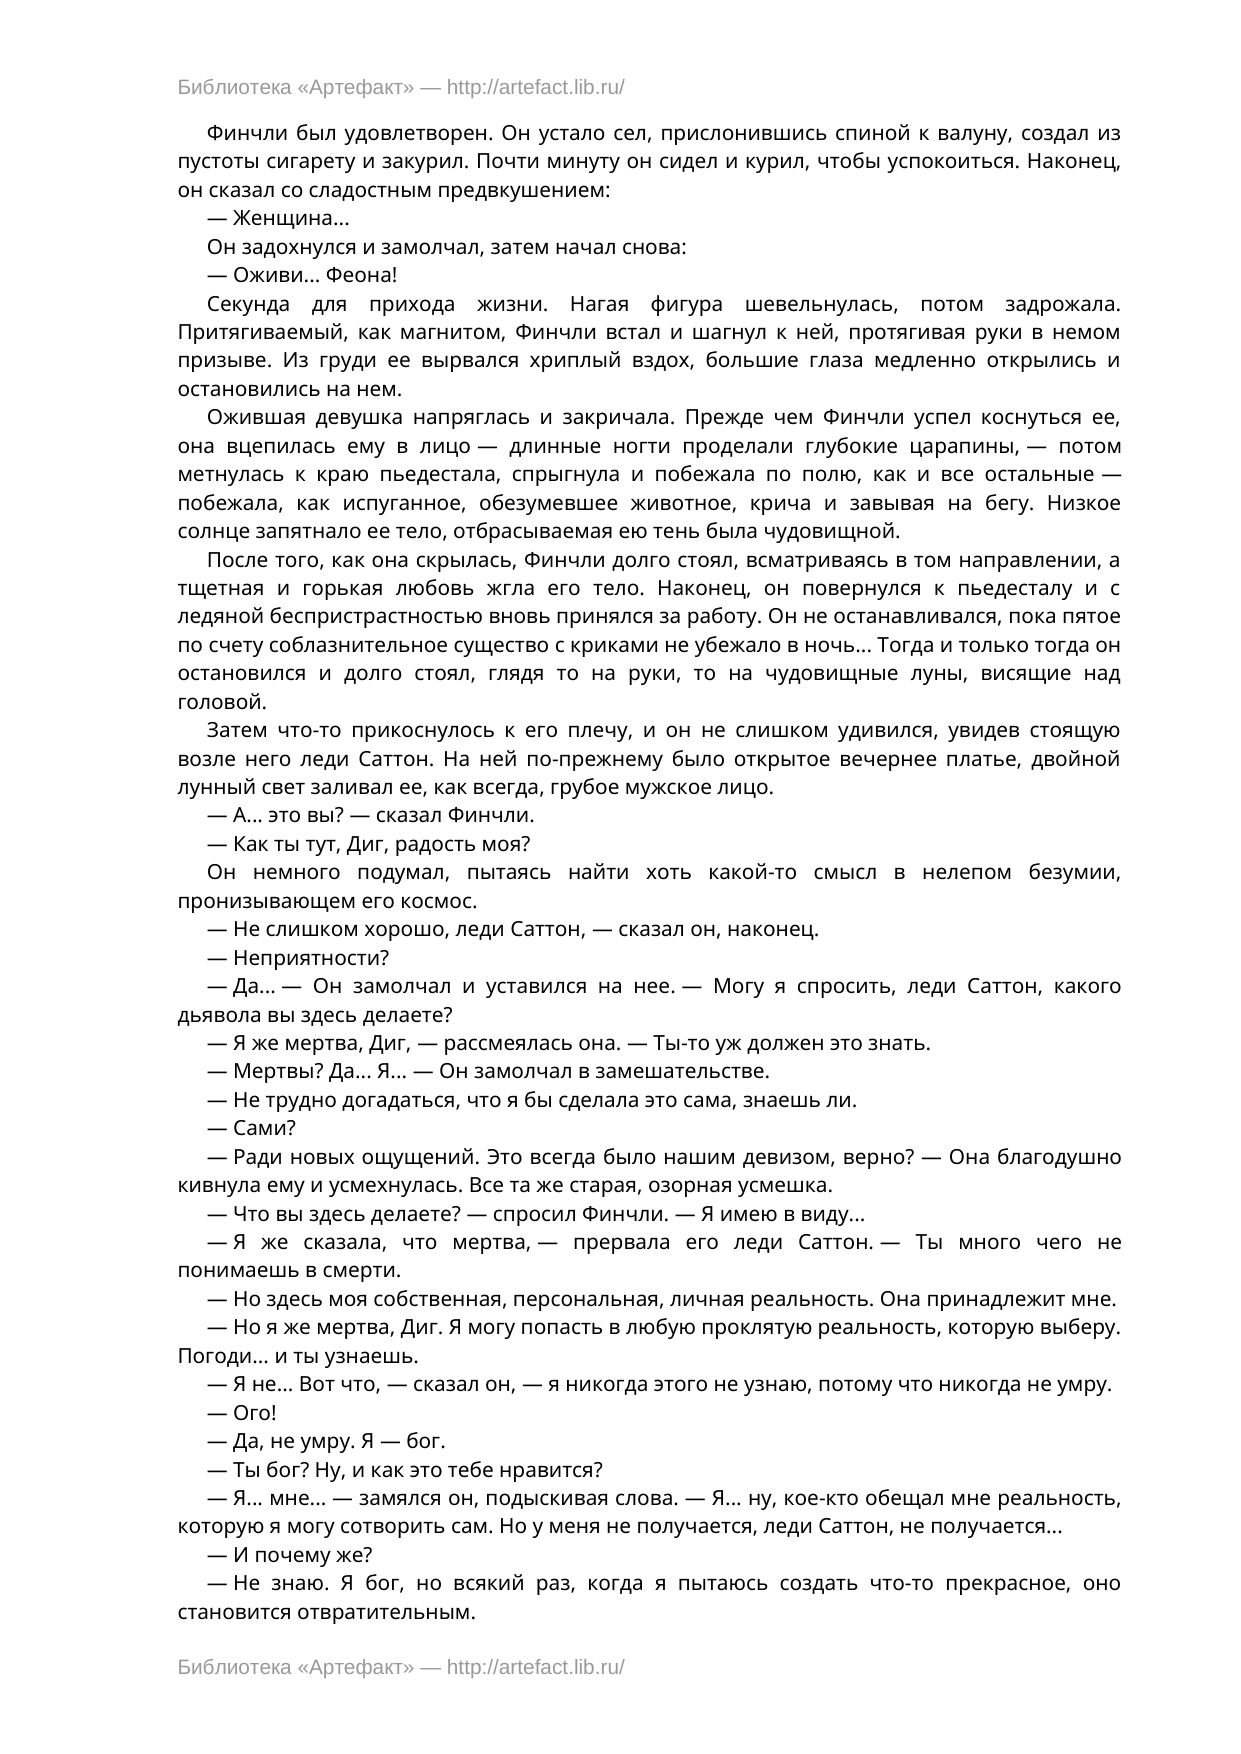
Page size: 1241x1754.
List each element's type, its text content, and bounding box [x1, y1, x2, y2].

text — Неприятности? [177, 943, 1122, 971]
text — Я же сказала, что мертва, — прервала его леди Саттон. — Ты много чего не понимаешь в смерти. [177, 1227, 1122, 1284]
text — Да... — Он замолчал и уставился на нее. — Могу я спросить, леди Саттон, какого дьявола вы здесь делаете? [177, 971, 1122, 1028]
text — А... это вы? — сказал Финчли. [177, 801, 1122, 829]
text Он задохнулся и замолчал, затем начал снова: [177, 232, 1122, 260]
text — Что вы здесь делаете? — спросил Финчли. — Я имею в виду... [177, 1199, 1122, 1227]
text — Ты бог? Ну, и как это тебе нравится? [177, 1455, 1122, 1483]
text — Не знаю. Я бог, но всякий раз, когда я пытаюсь создать что-то прекрасное, оно становится отвратительным. [177, 1568, 1122, 1625]
text — Оживи... Феона! [177, 260, 1122, 289]
text Затем что-то прикоснулось к его плечу, и он не слишком удивился, увидев стоящую возле него леди Саттон. На ней по-прежнему было открытое вечернее платье, двойной лунный свет заливал ее, как всегда, грубое мужское лицо. [177, 715, 1122, 801]
text — Я не... Вот что, — сказал он, — я никогда этого не узнаю, потому что никогда не умру. [177, 1369, 1122, 1398]
text — И почему же? [177, 1540, 1122, 1568]
text — Ради новых ощущений. Это всегда было нашим девизом, верно? — Она благодушно кивнула ему и усмехнулась. Все та же старая, озорная усмешка. [177, 1142, 1122, 1199]
text Финчли был удовлетворен. Он устало сел, прислонившись спиной к валуну, создал из пустоты сигарету и закурил. Почти минуту он сидел и курил, чтобы успокоиться. Наконец, он сказал со сладостным предвкушением: [177, 118, 1122, 203]
text — Я... мне... — замялся он, подыскивая слова. — Я... ну, кое-кто обещал мне реальность, которую я могу сотворить сам. Но у меня не получается, леди Саттон, не получается... [177, 1483, 1122, 1540]
text Секунда для прихода жизни. Нагая фигура шевельнулась, потом задрожала. Притягиваемый, как магнитом, Финчли встал и шагнул к ней, протягивая руки в немом призыве. Из груди ее вырвался хриплый вздох, большие глаза медленно открылись и остановились на нем. [177, 289, 1122, 402]
text — Сами? [177, 1113, 1122, 1142]
text — Женщина... [177, 203, 1122, 232]
text После того, как она скрылась, Финчли долго стоял, всматриваясь в том направлении, а тщетная и горькая любовь жгла его тело. Наконец, он повернулся к пьедесталу и с ледяной беспристрастностью вновь принялся за работу. Он не останавливался, пока пятое по счету соблазнительное существо с криками не убежало в ночь... Тогда и только тогда он остановился и долго стоял, глядя то на руки, то на чудовищные луны, висящие над головой. [177, 545, 1122, 715]
text — Не трудно догадаться, что я бы сделала это сама, знаешь ли. [177, 1085, 1122, 1113]
text — Но я же мертва, Диг. Я могу попасть в любую проклятую реальность, которую выберу. Погоди... и ты узнаешь. [177, 1312, 1122, 1369]
text — Да, не умру. Я — бог. [177, 1426, 1122, 1455]
text — Как ты тут, Диг, радость моя? [177, 829, 1122, 857]
text Ожившая девушка напряглась и закричала. Прежде чем Финчли успел коснуться ее, она вцепилась ему в лицо — длинные ногти проделали глубокие царапины, — потом метнулась к краю пьедестала, спрыгнула и побежала по полю, как и все остальные — побежала, как испуганное, обезумевшее животное, крича и завывая на бегу. Низкое солнце запятнало ее тело, отбрасываемая ею тень была чудовищной. [177, 402, 1122, 545]
text — Не слишком хорошо, леди Саттон, — сказал он, наконец. [177, 914, 1122, 943]
text — Мертвы? Да... Я... — Он замолчал в замешательстве. [177, 1057, 1122, 1085]
text — Но здесь моя собственная, персональная, личная реальность. Она принадлежит мне. [177, 1284, 1122, 1312]
text — Я же мертва, Диг, — рассмеялась она. — Ты-то уж должен это знать. [177, 1028, 1122, 1057]
text Он немного подумал, пытаясь найти хоть какой-то смысл в нелепом безумии, пронизывающем его космос. [177, 857, 1122, 914]
text — Ого! [177, 1398, 1122, 1426]
